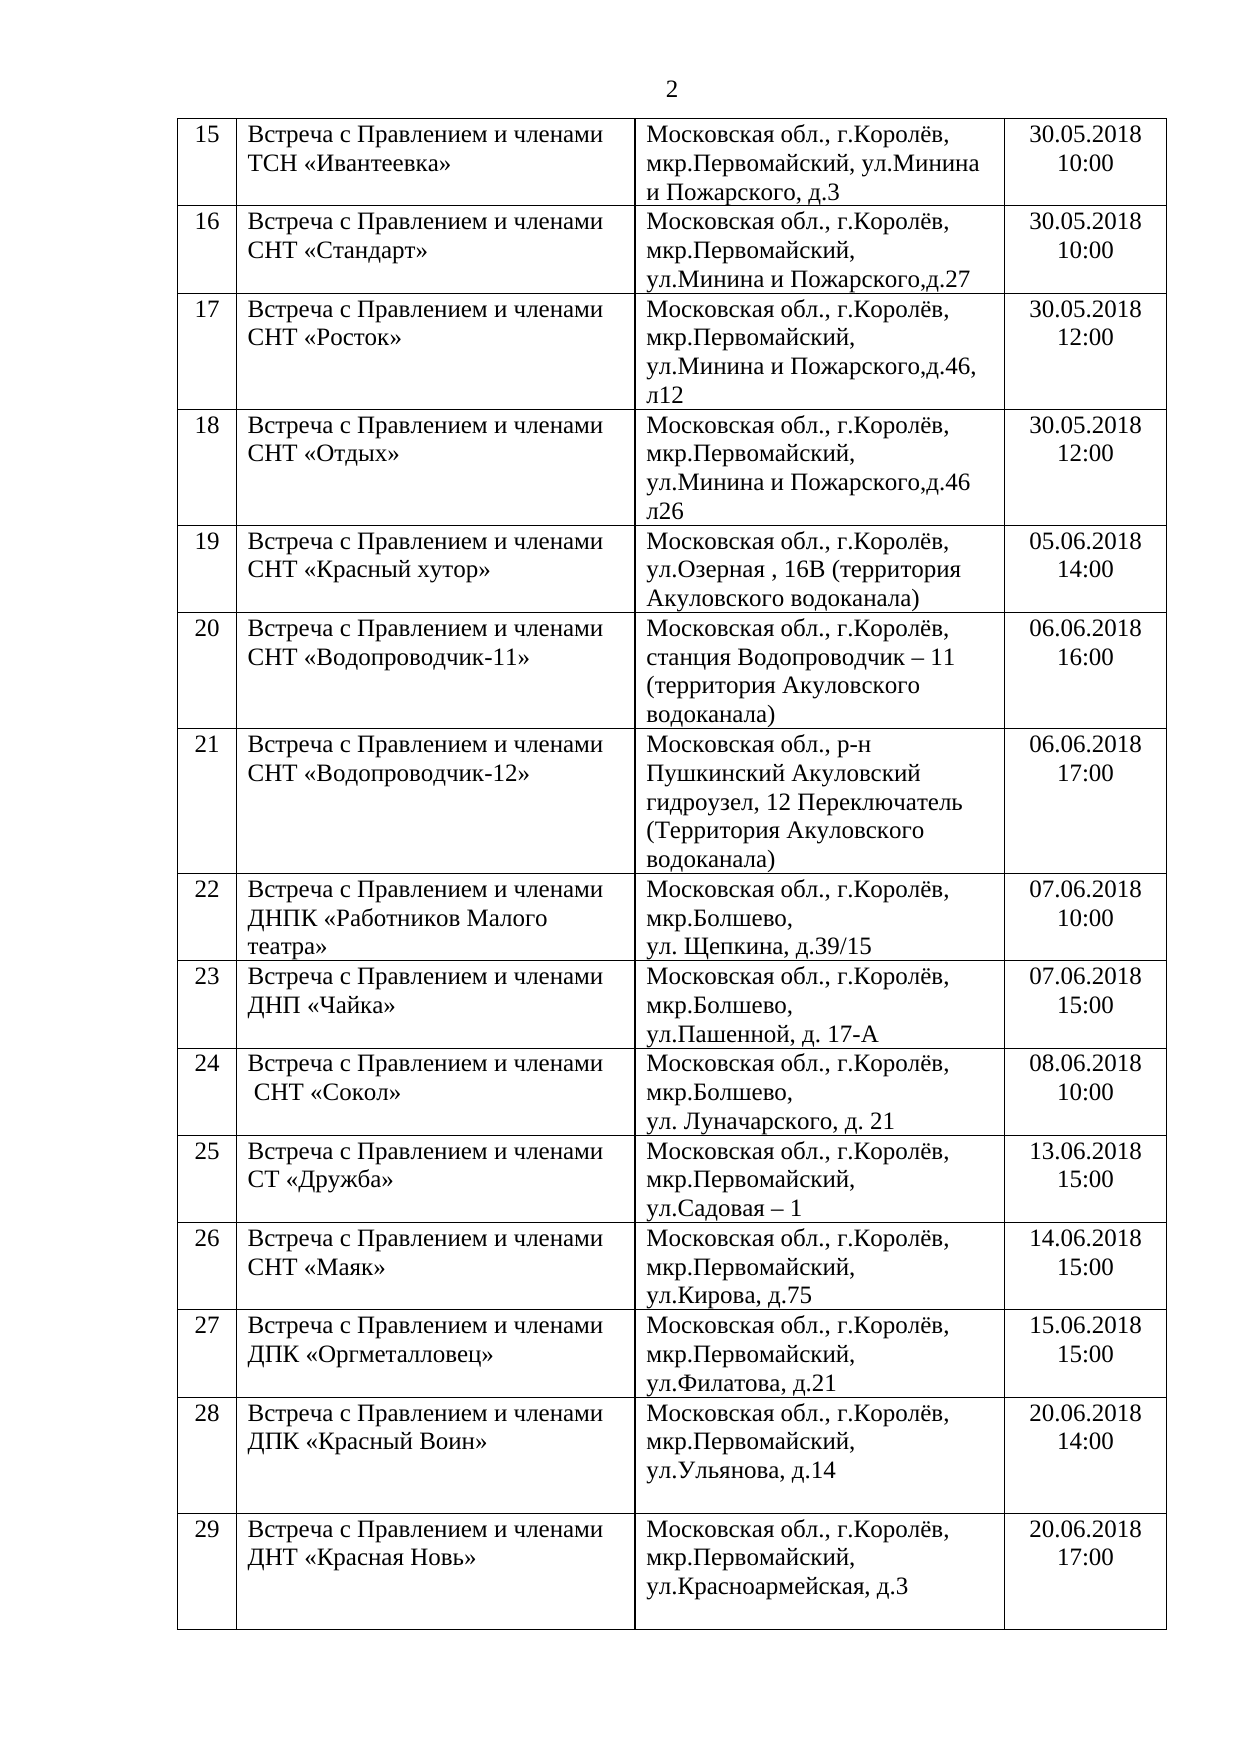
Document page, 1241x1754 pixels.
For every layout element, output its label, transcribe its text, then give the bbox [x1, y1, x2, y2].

table_cell Московская обл., г.Королёв, ул.Озерная , 16В (территория Акуловского водоканала) [636, 526, 1004, 612]
table_cell 18 [178, 410, 236, 525]
table_cell Встреча с Правлением и членами СНТ «Красный хутор» [237, 526, 634, 612]
table_cell 27 [178, 1310, 236, 1397]
table_cell Встреча с Правлением и членами СНТ «Сокол» [237, 1049, 634, 1135]
table_cell 14.06.2018 15:00 [1005, 1223, 1166, 1309]
table_cell Московская обл., г.Королёв, мкр.Болшево, ул. Луначарского, д. 21 [636, 1049, 1004, 1135]
table_cell Встреча с Правлением и членами ДНТ «Красная Новь» [237, 1514, 634, 1629]
table_cell Московская обл., г.Королёв, мкр.Первомайский, ул.Минина и Пожарского, д.3 [636, 119, 1004, 205]
table_cell Московская обл., г.Королёв, мкр.Болшево, ул.Пашенной, д. 17-А [636, 961, 1004, 1047]
table_cell Московская обл., г.Королёв, станция Водопроводчик – 11 (территория Акуловского водоканала) [636, 613, 1004, 728]
table_cell Московская обл., г.Королёв, мкр.Первомайский, ул.Садовая – 1 [636, 1136, 1004, 1222]
table_cell 28 [178, 1398, 236, 1513]
table_cell 29 [178, 1514, 236, 1629]
table_cell 21 [178, 729, 236, 873]
table_cell Встреча с Правлением и членами СТ «Дружба» [237, 1136, 634, 1222]
table_cell 23 [178, 961, 236, 1047]
table_cell Встреча с Правлением и членами СНТ «Водопроводчик-12» [237, 729, 634, 873]
table_cell 25 [178, 1136, 236, 1222]
table_cell 30.05.2018 12:00 [1005, 294, 1166, 409]
table_cell 22 [178, 874, 236, 960]
table_cell 19 [178, 526, 236, 612]
table_cell 20.06.2018 14:00 [1005, 1398, 1166, 1513]
table_cell 06.06.2018 17:00 [1005, 729, 1166, 873]
table_cell 05.06.2018 14:00 [1005, 526, 1166, 612]
table_cell 15.06.2018 15:00 [1005, 1310, 1166, 1397]
table_cell 24 [178, 1049, 236, 1135]
table_cell 07.06.2018 10:00 [1005, 874, 1166, 960]
table_cell Московская обл., г.Королёв, мкр.Первомайский, ул.Минина и Пожарского,д.27 [636, 206, 1004, 293]
table_cell Московская обл., г.Королёв, мкр.Болшево, ул. Щепкина, д.39/15 [636, 874, 1004, 960]
table_cell 17 [178, 294, 236, 409]
table_cell Московская обл., г.Королёв, мкр.Первомайский, ул.Ульянова, д.14 [636, 1398, 1004, 1513]
table_cell Встреча с Правлением и членами СНТ «Маяк» [237, 1223, 634, 1309]
table_cell Встреча с Правлением и членами СНТ «Водопроводчик-11» [237, 613, 634, 728]
table_cell 07.06.2018 15:00 [1005, 961, 1166, 1047]
table_cell Встреча с Правлением и членами СНТ «Стандарт» [237, 206, 634, 293]
table_cell Встреча с Правлением и членами ДНПК «Работников Малого театра» [237, 874, 634, 960]
table_cell 30.05.2018 10:00 [1005, 119, 1166, 205]
table_cell 13.06.2018 15:00 [1005, 1136, 1166, 1222]
table_cell Встреча с Правлением и членами ДПК «Оргметалловец» [237, 1310, 634, 1397]
table_cell Московская обл., г.Королёв, мкр.Первомайский, ул.Кирова, д.75 [636, 1223, 1004, 1309]
table_cell Встреча с Правлением и членами ДПК «Красный Воин» [237, 1398, 634, 1513]
table_cell Встреча с Правлением и членами СНТ «Росток» [237, 294, 634, 409]
table_cell 26 [178, 1223, 236, 1309]
table_cell Московская обл., г.Королёв, мкр.Первомайский, ул.Минина и Пожарского,д.46 л26 [636, 410, 1004, 525]
table_cell 15 [178, 119, 236, 205]
table_cell Московская обл., г.Королёв, мкр.Первомайский, ул.Красноармейская, д.3 [636, 1514, 1004, 1629]
table_cell 08.06.2018 10:00 [1005, 1049, 1166, 1135]
table_cell Московская обл., р-н Пушкинский Акуловский гидроузел, 12 Переключатель (Территория Акуловского водоканала) [636, 729, 1004, 873]
table_cell Встреча с Правлением и членами ДНП «Чайка» [237, 961, 634, 1047]
table_cell 30.05.2018 12:00 [1005, 410, 1166, 525]
table_cell Встреча с Правлением и членами СНТ «Отдых» [237, 410, 634, 525]
table_cell 06.06.2018 16:00 [1005, 613, 1166, 728]
table_cell 16 [178, 206, 236, 293]
table_cell 30.05.2018 10:00 [1005, 206, 1166, 293]
table_cell Московская обл., г.Королёв, мкр.Первомайский, ул.Минина и Пожарского,д.46, л12 [636, 294, 1004, 409]
table_cell 20.06.2018 17:00 [1005, 1514, 1166, 1629]
table_cell Встреча с Правлением и членами ТСН «Ивантеевка» [237, 119, 634, 205]
table_cell Московская обл., г.Королёв, мкр.Первомайский, ул.Филатова, д.21 [636, 1310, 1004, 1397]
table_cell 20 [178, 613, 236, 728]
